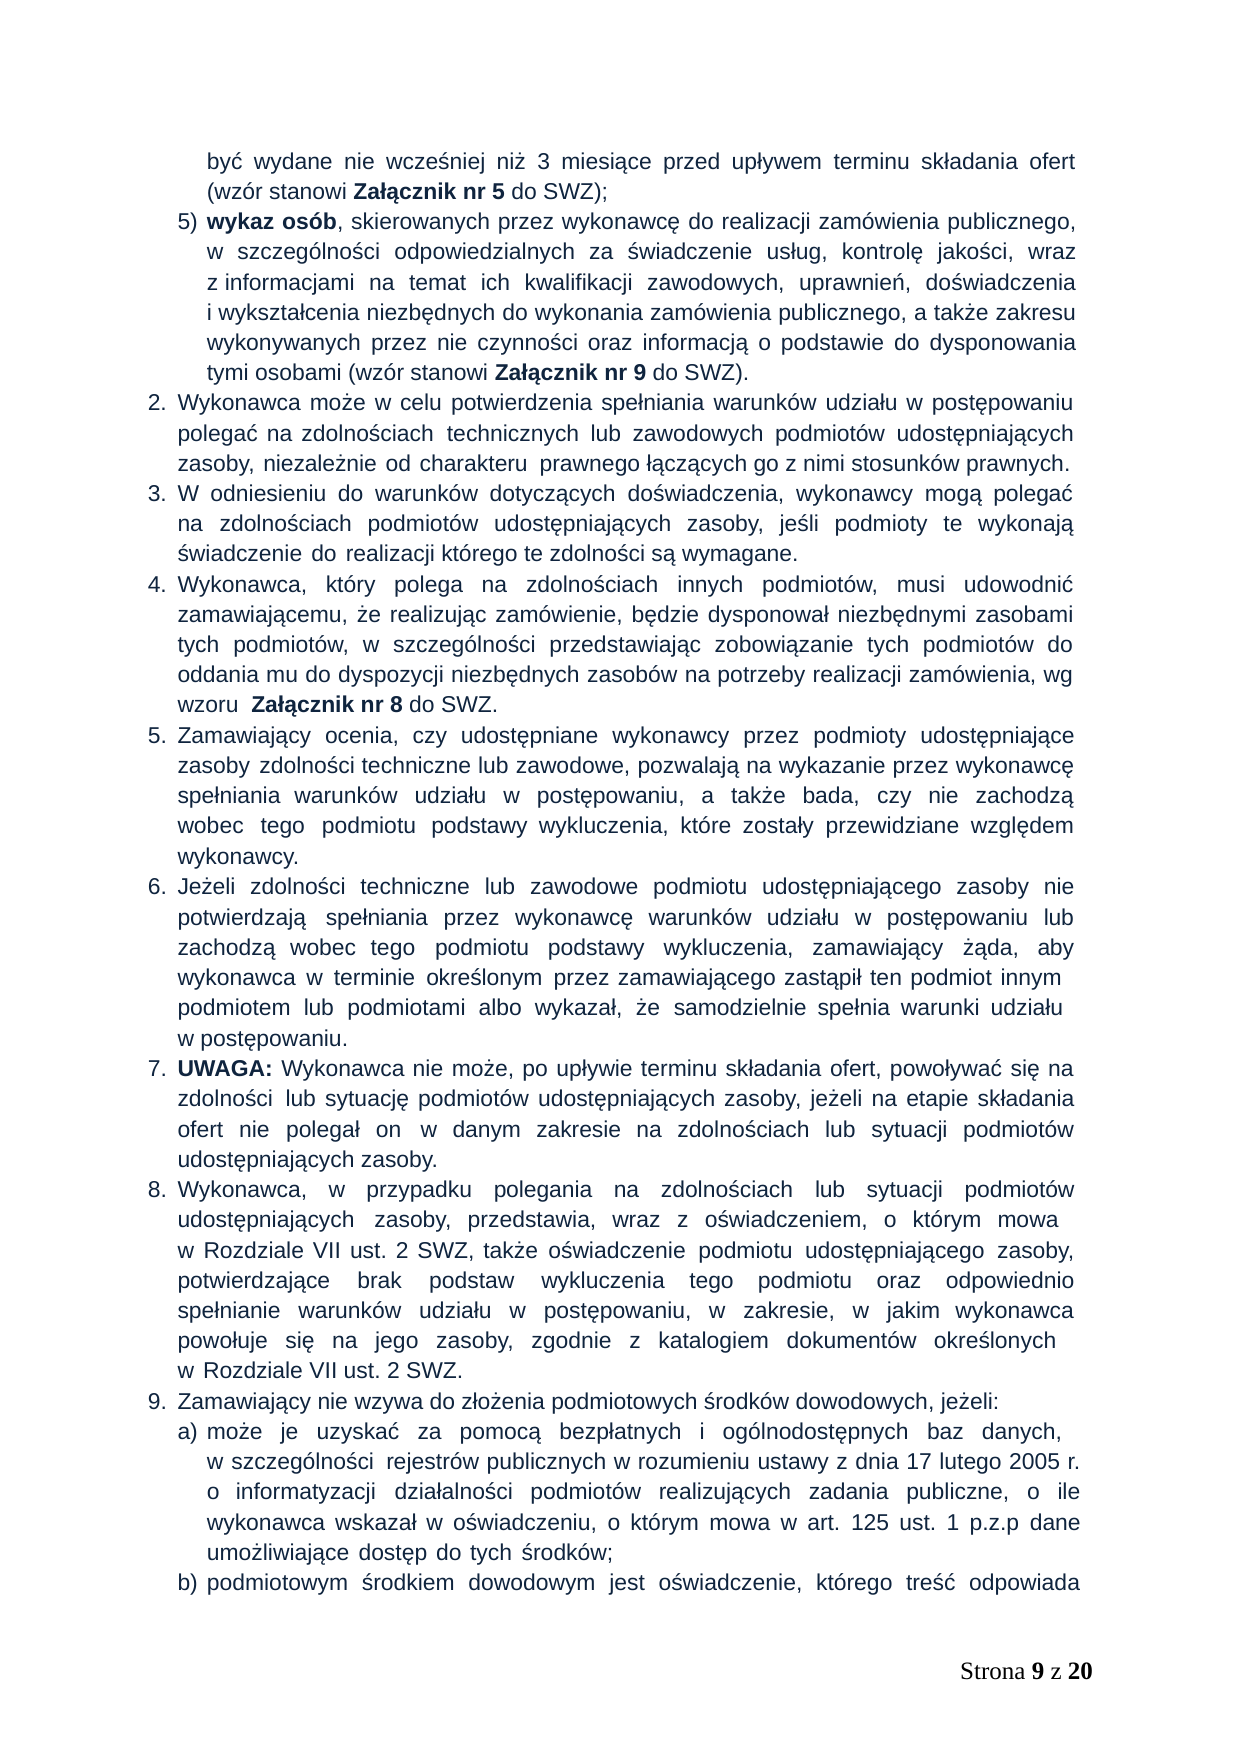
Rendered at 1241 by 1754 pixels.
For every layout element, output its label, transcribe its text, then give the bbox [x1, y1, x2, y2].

list Jeżeli zdolności techniczne lub zawodowe podmiotu udostępniającego zasoby nie potwierdzają spełniania przez wykonawcę warunków udziału w postępowaniu lub zachodzą wobec tego podmiotu podstawy wykluczenia, zamawiający żąda, aby wykonawca w terminie określonym przez zamawiającego zastąpił ten podmiot innym [148, 873, 1074, 990]
list Wykonawca, w przypadku polegania na zdolnościach lub sytuacji podmiotów udostępniających zasoby, przedstawia, wraz z oświadczeniem, o którym mowa w Rozdziale VII ust. 2 SWZ, także oświadczenie podmiotu udostępniającego zasoby, potwierdzające brak podstaw wykluczenia tego podmiotu oraz odpowiednio spełnianie warunków udziału w postępowaniu, w zakresie, w jakim wykonawca powołuje się na jego zasoby, zgodnie z katalogiem dokumentów określonych w Rozdziale VII ust. 2 SWZ. [148, 1176, 1074, 1384]
list UWAGA: Wykonawca nie może, po upływie terminu składania ofert, powoływać się na zdolności lub sytuację podmiotów udostępniających zasoby, jeżeli na etapie składania ofert nie polegał on w danym zakresie na zdolnościach lub sytuacji podmiotów udostępniających zasoby. [148, 1055, 1074, 1172]
list Wykonawca, który polega na zdolnościach innych podmiotów, musi udowodnić zamawiającemu, że realizując zamówienie, będzie dysponował niezbędnymi zasobami tych podmiotów, w szczególności przedstawiając zobowiązanie tych podmiotów do oddania mu do dyspozycji niezbędnych zasobów na potrzeby realizacji zamówienia, wg wzoru Załącznik nr 8 do SWZ. [148, 571, 1073, 718]
list Zamawiający ocenia, czy udostępniane wykonawcy przez podmioty udostępniające zasoby zdolności techniczne lub zawodowe, pozwalają na wykazanie przez wykonawcę spełniania warunków udziału w postępowaniu, a także bada, czy nie zachodzą wobec tego podmiotu podstawy wykluczenia, które zostały przewidziane względem wykonawcy. [148, 722, 1074, 869]
list Wykonawca może w celu potwierdzenia spełniania warunków udziału w postępowaniu polegać na zdolnościach technicznych lub zawodowych podmiotów udostępniających zasoby, niezależnie od charakteru prawnego łączących go z nimi stosunków prawnych. [148, 389, 1073, 476]
list wykaz osób, skierowanych przez wykonawcę do realizacji zamówienia publicznego, w szczególności odpowiedzialnych za świadczenie usług, kontrolę jakości, wraz z informacjami na temat ich kwalifikacji zawodowych, uprawnień, doświadczenia i wykształcenia niezbędnych do wykonania zamówienia publicznego, a także zakresu wykonywanych przez nie czynności oraz informacją o podstawie do dysponowania tymi osobami (wzór stanowi Załącznik nr 9 do SWZ). [177, 208, 1077, 385]
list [177, 148, 1077, 204]
list Zamawiający nie wzywa do złożenia podmiotowych środków dowodowych, jeżeli: [148, 1388, 1074, 1414]
list może je uzyskać za pomocą bezpłatnych i ogólnodostępnych baz danych, w szczególności rejestrów publicznych w rozumieniu ustawy z dnia 17 lutego 2005 r. o informatyzacji działalności podmiotów realizujących zadania publiczne, o ile wykonawca wskazał w oświadczeniu, o którym mowa w art. 125 ust. 1 p.z.p dane umożliwiające dostęp do tych środków; [177, 1418, 1080, 1565]
text podmiotem lub podmiotami albo wykazał, że samodzielnie spełnia warunki udziału w postępowaniu. [177, 994, 1074, 1051]
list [177, 1569, 1080, 1596]
list W odniesieniu do warunków dotyczących doświadczenia, wykonawcy mogą polegać na zdolnościach podmiotów udostępniających zasoby, jeśli podmioty te wykonają świadczenie do realizacji którego te zdolności są wymagane. [148, 480, 1073, 567]
